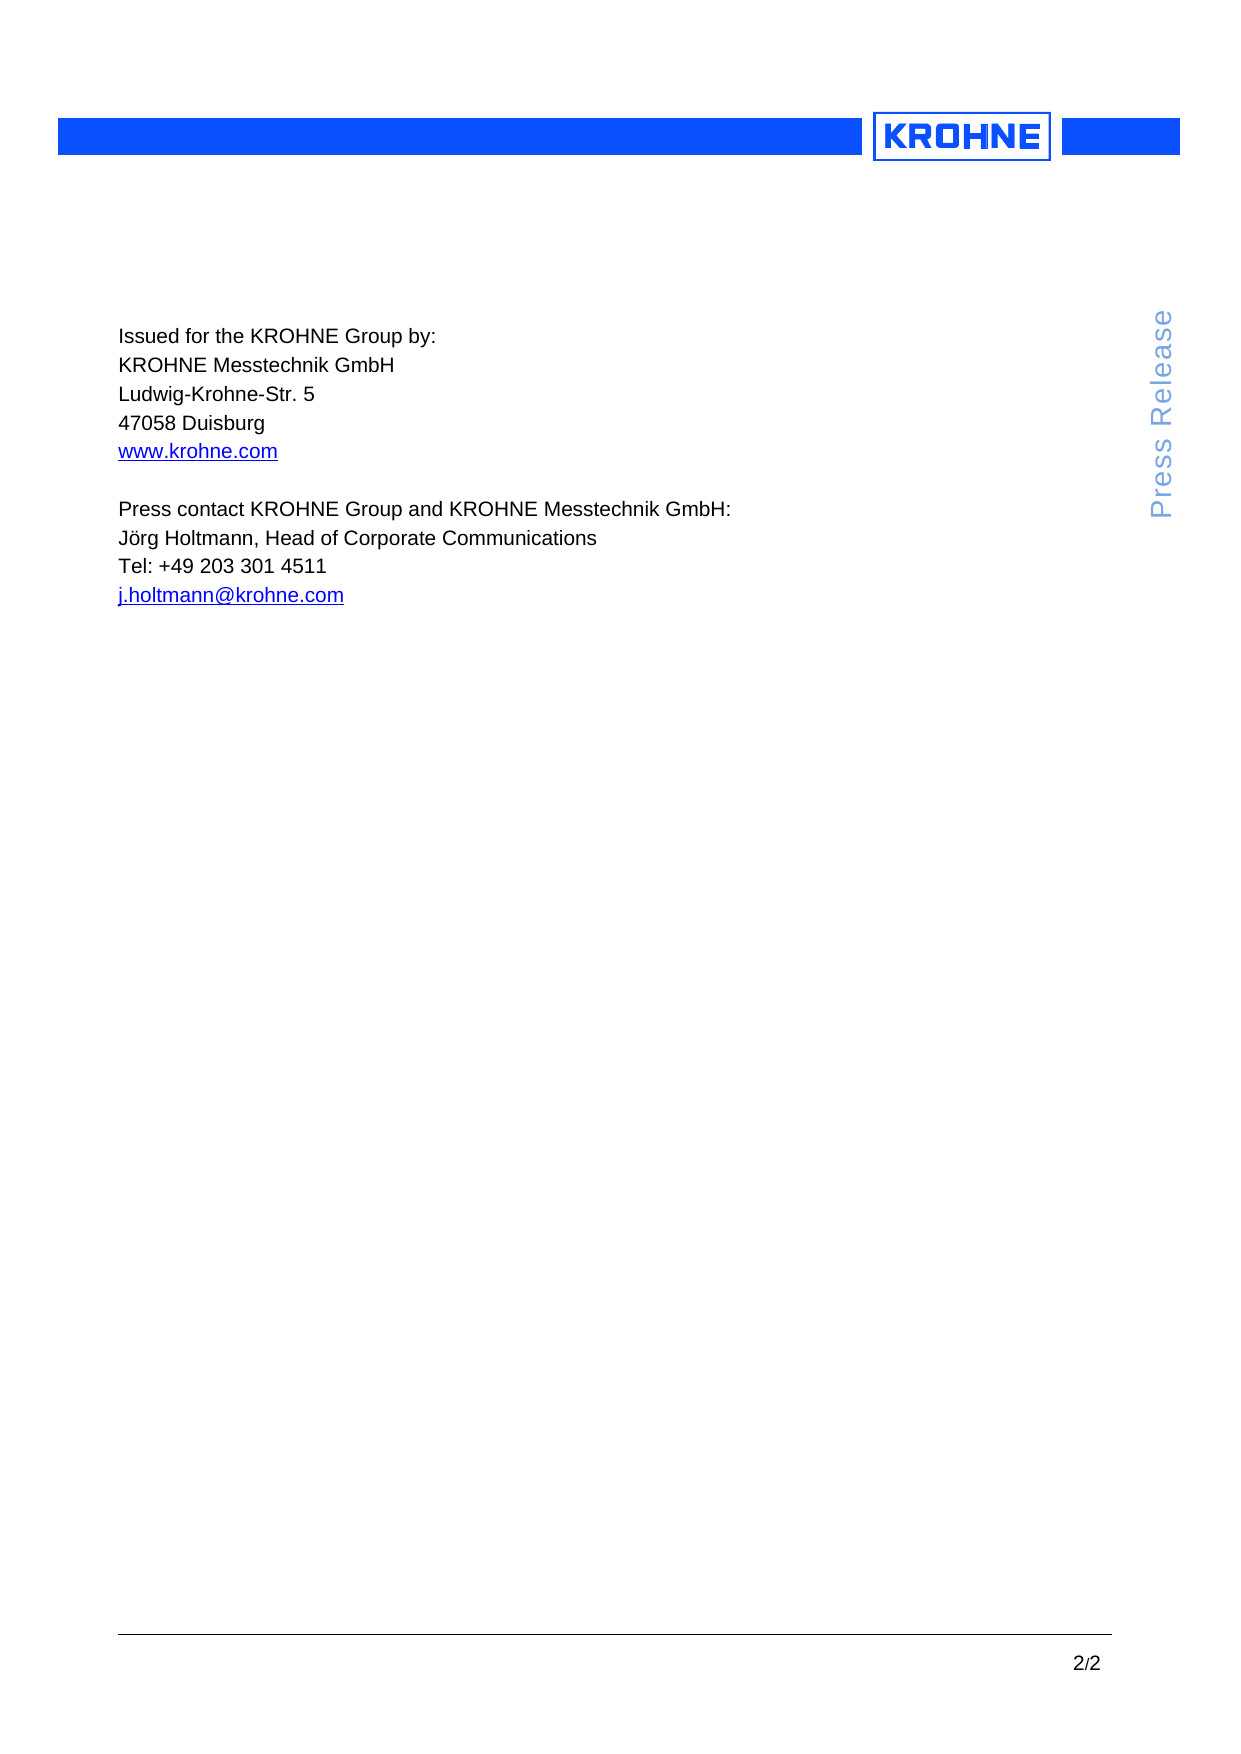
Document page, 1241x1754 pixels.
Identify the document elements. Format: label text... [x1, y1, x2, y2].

text www.krohne.com [118, 439, 1163, 463]
text Jörg Holtmann, Head of Corporate Communications [118, 525, 1163, 549]
text Ludwig-Krohne-Str. 5 [118, 382, 1163, 406]
text KROHNE Messtechnik GmbH [118, 353, 1163, 377]
text j.holtmann@krohne.com [118, 583, 1163, 607]
text Tel: +49 203 301 4511 [118, 554, 1163, 578]
text 47058 Duisburg [118, 410, 1163, 434]
text Issued for the KROHNE Group by: [118, 324, 1163, 348]
text Press contact KROHNE Group and KROHNE Messtechnik GmbH: [118, 497, 1163, 521]
